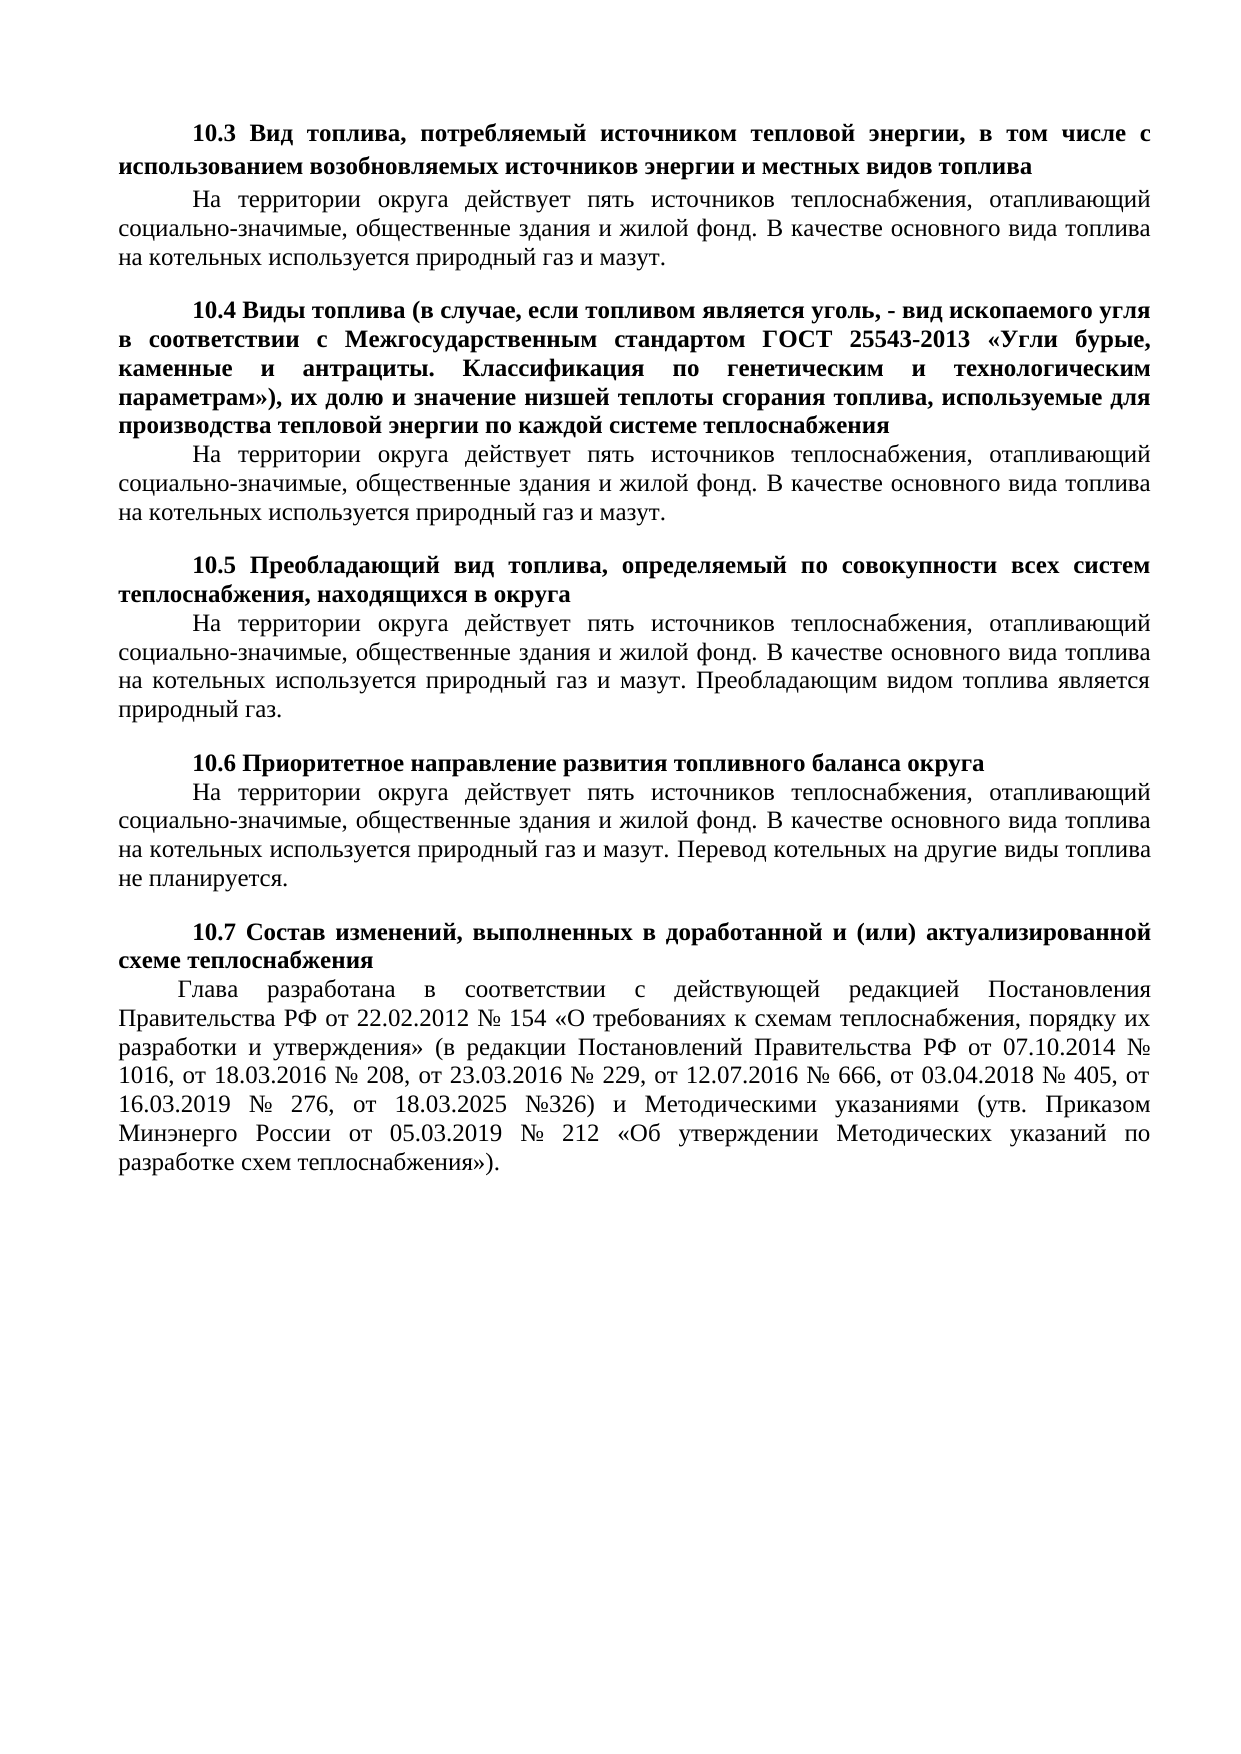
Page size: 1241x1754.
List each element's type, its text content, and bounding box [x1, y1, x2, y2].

text Глава разработана в соответствии с действующей редакцией Постановления Правительства РФ от 22.02.2012 № 154 «О требованиях к схемам теплоснабжения, порядку их разработки и утверждения» (в редакции Постановлений Правительства РФ от 07.10.2014 № 1016, от 18.03.2016 № 208, от 23.03.2016 № 229, от 12.07.2016 № 666, от 03.04.2018 № 405, от 16.03.2019 № 276, от 18.03.2025 №326) и Методическими указаниями (утв. Приказом Минэнерго России от 05.03.2019 № 212 «Об утверждении Методических указаний по разработке схем теплоснабжения»). [118, 974, 1152, 1175]
subtitle 10.6 Приоритетное направление развития топливного баланса округа [118, 748, 1152, 777]
subtitle 10.5 Преобладающий вид топлива, определяемый по совокупности всех систем теплоснабжения, находящихся в округа [118, 550, 1152, 608]
text На территории округа действует пять источников теплоснабжения, отапливающий социально-значимые, общественные здания и жилой фонд. В качестве основного вида топлива на котельных используется природный газ и мазут. [118, 184, 1152, 270]
subtitle 10.7 Состав изменений, выполненных в доработанной и (или) актуализированной схеме теплоснабжения [118, 917, 1152, 974]
text На территории округа действует пять источников теплоснабжения, отапливающий социально-значимые, общественные здания и жилой фонд. В качестве основного вида топлива на котельных используется природный газ и мазут. [118, 439, 1152, 525]
text На территории округа действует пять источников теплоснабжения, отапливающий социально-значимые, общественные здания и жилой фонд. В качестве основного вида топлива на котельных используется природный газ и мазут. Преобладающим видом топлива является природный газ. [118, 608, 1152, 723]
text На территории округа действует пять источников теплоснабжения, отапливающий социально-значимые, общественные здания и жилой фонд. В качестве основного вида топлива на котельных используется природный газ и мазут. Перевод котельных на другие виды топлива не планируется. [118, 777, 1152, 892]
subtitle 10.4 Виды топлива (в случае, если топливом является уголь, - вид ископаемого угля в соответствии с Межгосударственным стандартом ГОСТ 25543-2013 «Угли бурые, каменные и антрациты. Классификация по генетическим и технологическим параметрам»), их долю и значение низшей теплоты сгорания топлива, используемые для производства тепловой энергии по каждой системе теплоснабжения [118, 295, 1152, 439]
subtitle 10.3 Вид топлива, потребляемый источником тепловой энергии, в том числе с использованием возобновляемых источников энергии и местных видов топлива [118, 118, 1152, 180]
